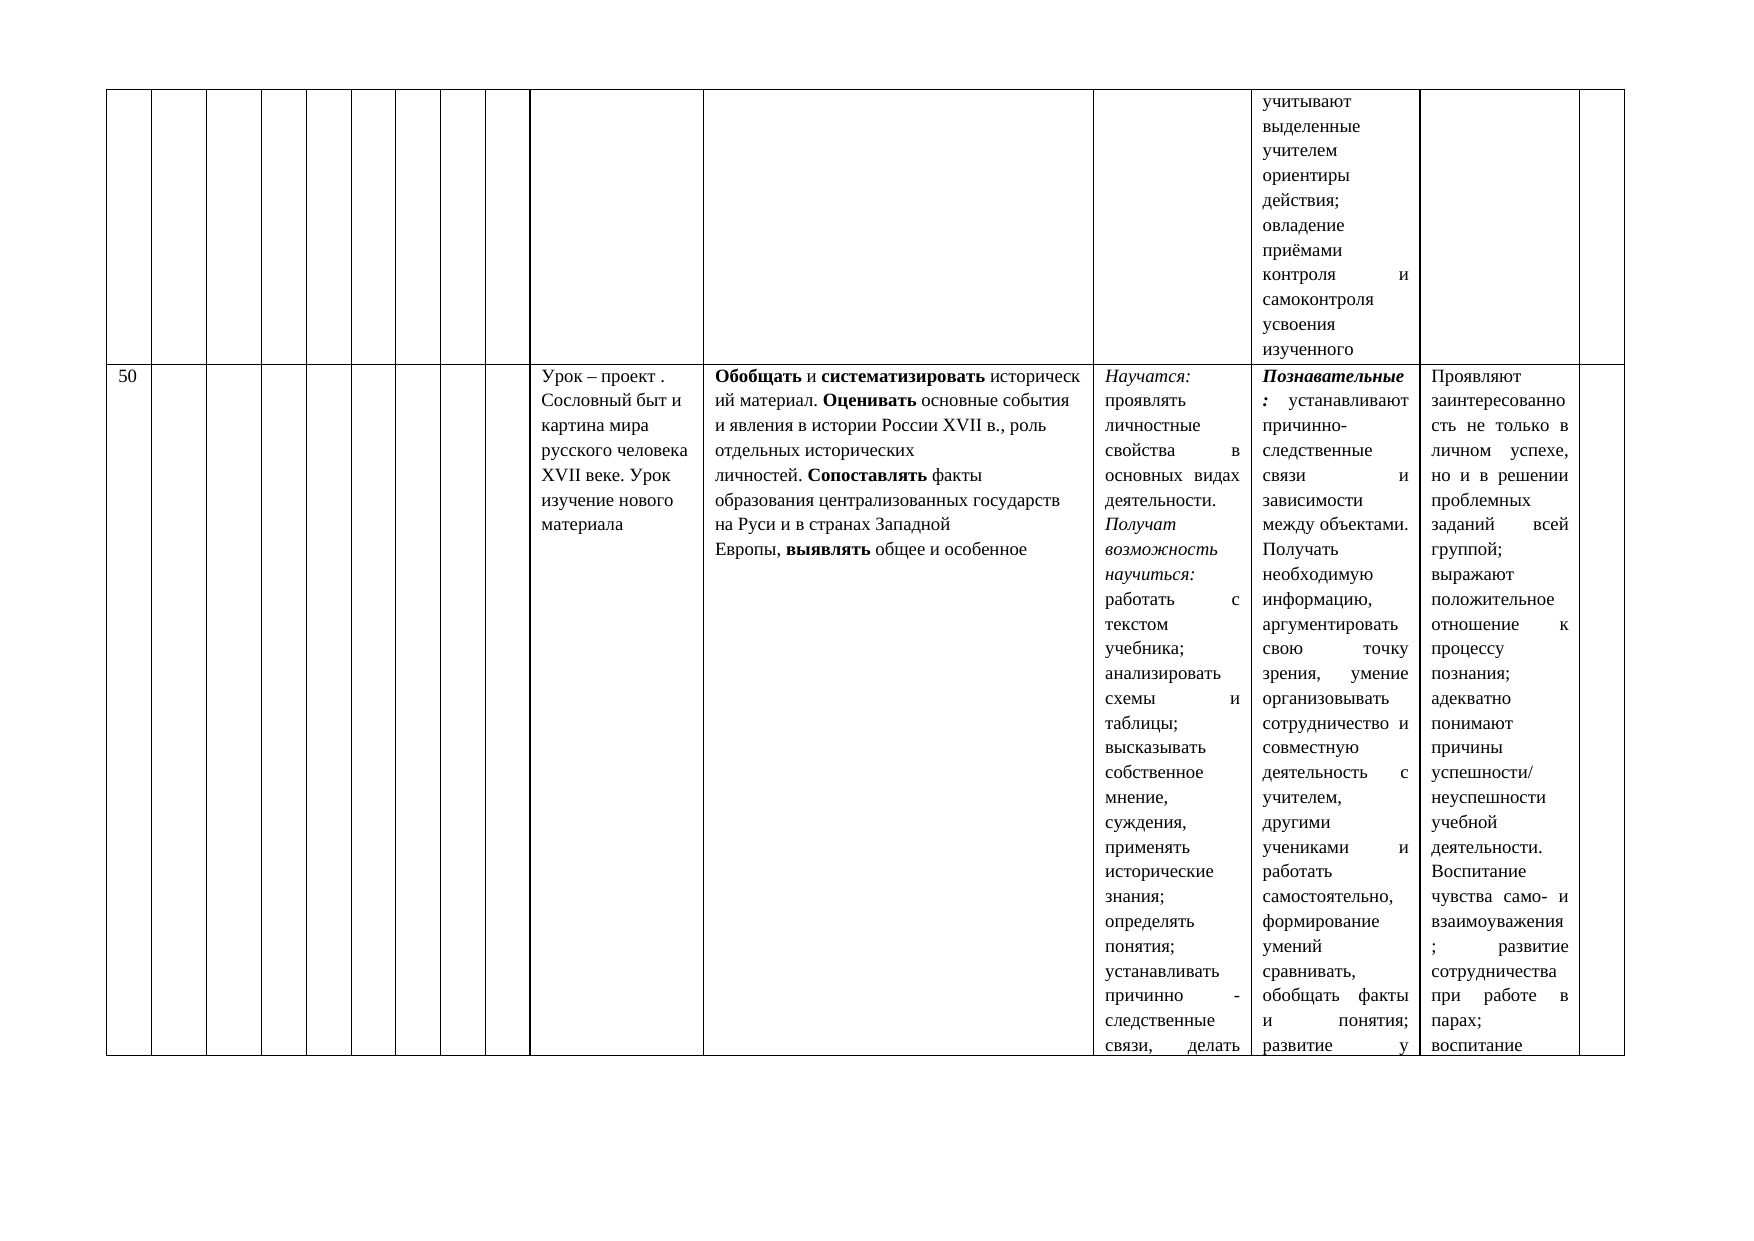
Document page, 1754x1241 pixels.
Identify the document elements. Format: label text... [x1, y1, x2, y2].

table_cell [1421, 365, 1579, 1055]
table_cell 49 [107, 90, 151, 363]
table_cell [1580, 90, 1624, 363]
table_cell [441, 90, 485, 363]
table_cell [704, 365, 1093, 1055]
table_cell [352, 365, 395, 1055]
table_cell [1094, 90, 1251, 363]
table_cell [486, 90, 529, 363]
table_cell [531, 90, 703, 363]
table_cell [307, 365, 351, 1055]
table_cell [1252, 90, 1419, 363]
table_cell [207, 365, 261, 1055]
table_cell [441, 365, 485, 1055]
table_cell [207, 90, 261, 363]
table_cell [396, 90, 440, 363]
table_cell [704, 90, 1093, 363]
table_cell [152, 365, 206, 1055]
table_cell [396, 365, 440, 1055]
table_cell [1252, 365, 1419, 1055]
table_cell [531, 365, 703, 1055]
table_cell [486, 365, 529, 1055]
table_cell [1421, 90, 1579, 363]
table_cell [152, 90, 206, 363]
table_cell [352, 90, 395, 363]
table_cell [262, 365, 306, 1055]
table_cell [307, 90, 351, 363]
table_cell [262, 90, 306, 363]
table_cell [1094, 365, 1251, 1055]
table_cell 50 [107, 365, 151, 1055]
table_cell [1580, 365, 1624, 1055]
